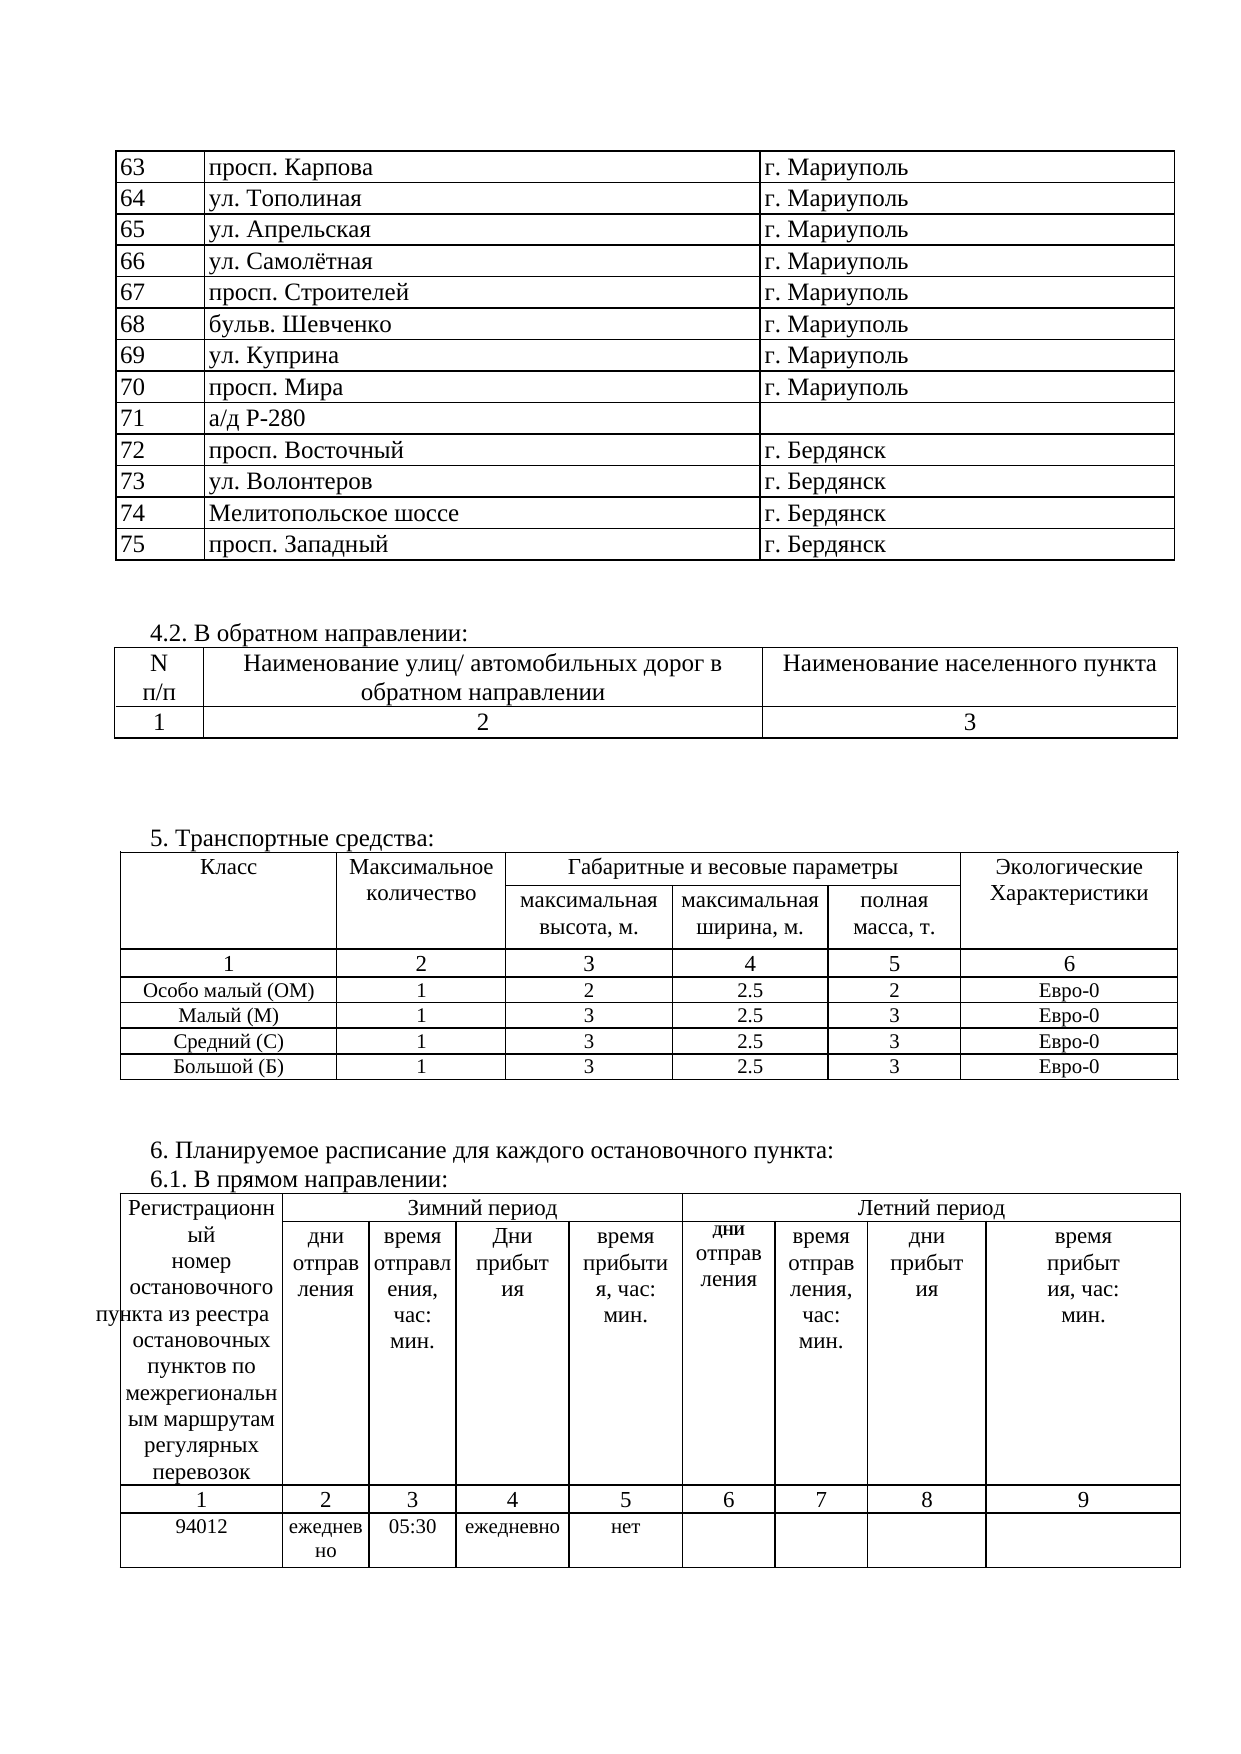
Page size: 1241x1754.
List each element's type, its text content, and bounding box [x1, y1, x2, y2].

table_cell 1 [121, 1486, 282, 1512]
table_cell бульв. Шевченко [205, 309, 759, 339]
table_header Наименование населенного пункта [763, 648, 1177, 706]
table_cell 71 [117, 403, 204, 433]
table_cell просп. Карпова [205, 152, 759, 181]
table_cell 69 [117, 340, 204, 370]
table_cell 3 [506, 1003, 672, 1027]
table_cell г. Бердянск [761, 498, 1174, 527]
table_cell ул. Самолётная [205, 246, 759, 276]
table_cell 1 [121, 950, 336, 976]
table_cell 72 [117, 435, 204, 464]
table_cell 2 [829, 978, 960, 1002]
table_cell 2.5 [673, 1003, 827, 1027]
table_header Максимальное количество [337, 853, 505, 948]
table_cell 2 [337, 950, 505, 976]
table_cell 65 [117, 215, 204, 244]
table_cell ул. Куприна [205, 340, 759, 370]
table_cell 6 [683, 1486, 774, 1512]
table_cell 75 [117, 529, 204, 559]
table_cell максимальная высота, м. [506, 886, 672, 948]
table_cell г. Мариуполь [761, 215, 1174, 244]
table_cell ул. Апрельская [205, 215, 759, 244]
table_cell г. Мариуполь [761, 152, 1174, 181]
table_cell 5 [829, 950, 960, 976]
table_cell 9 [987, 1486, 1180, 1512]
table_cell 73 [117, 466, 204, 496]
table_cell Евро-0 [961, 1003, 1177, 1027]
table_cell Особо малый (ОМ) [121, 978, 336, 1002]
table_cell 3 [370, 1486, 455, 1512]
table_cell [868, 1514, 985, 1566]
table_cell время отправ ления, час: мин. [776, 1222, 867, 1484]
table_cell 2 [204, 707, 762, 737]
table_cell дни прибыт ия [868, 1222, 985, 1484]
table_cell нет [570, 1514, 682, 1566]
table_cell Евро-0 [961, 1055, 1177, 1078]
table_cell 2.5 [673, 1055, 827, 1078]
table_cell 94012 [121, 1514, 282, 1566]
table_cell 70 [117, 372, 204, 402]
table_cell ежедневно [283, 1514, 368, 1566]
table_cell 6 [961, 950, 1177, 976]
table_cell просп. Мира [205, 372, 759, 402]
table_cell 1 [337, 1003, 505, 1027]
table_cell 67 [117, 277, 204, 307]
text 5. Транспортные средства: [150, 823, 1090, 851]
table_cell Дни прибыт ия [457, 1222, 568, 1484]
table_cell 8 [868, 1486, 985, 1512]
table_cell 3 [506, 1055, 672, 1078]
table_cell 1 [115, 707, 203, 737]
table_cell 2 [283, 1486, 368, 1512]
table_cell Евро-0 [961, 978, 1177, 1002]
table_cell максимальная ширина, м. [673, 886, 827, 948]
table_cell [987, 1514, 1180, 1566]
table_cell 3 [829, 1029, 960, 1053]
table_cell г. Мариуполь [761, 340, 1174, 370]
table_cell [683, 1514, 774, 1566]
table_cell просп. Восточный [205, 435, 759, 464]
table_cell 63 [117, 152, 204, 181]
table_cell 2.5 [673, 1029, 827, 1053]
table_cell Средний (С) [121, 1029, 336, 1053]
table_cell 1 [337, 1029, 505, 1053]
table_cell а/д Р-280 [205, 403, 759, 433]
table_cell 2 [506, 978, 672, 1002]
table_cell Большой (Б) [121, 1055, 336, 1078]
table_cell ул. Волонтеров [205, 466, 759, 496]
table_cell г. Мариуполь [761, 372, 1174, 402]
text 6. Планируемое расписание для каждого остановочного пункта: [150, 1135, 1090, 1164]
table_cell просп. Западный [205, 529, 759, 559]
table_cell г. Мариуполь [761, 309, 1174, 339]
table_cell 05:30 [370, 1514, 455, 1566]
table_cell 68 [117, 309, 204, 339]
table_cell 74 [117, 498, 204, 527]
table_cell 3 [763, 706, 1177, 737]
table_cell 1 [337, 1055, 505, 1078]
text 4.2. В обратном направлении: [150, 618, 1090, 647]
table_header Габаритные и весовые параметры [506, 853, 960, 885]
table_cell г. Мариуполь [761, 183, 1174, 213]
table_cell 4 [673, 950, 827, 976]
table_header Экологические Характеристики [961, 853, 1177, 948]
table_cell 64 [117, 183, 204, 213]
table_cell просп. Строителей [205, 277, 759, 307]
table_cell полная масса, т. [829, 886, 960, 948]
table_cell 4 [457, 1486, 568, 1512]
table_cell дни отправ ления [283, 1222, 368, 1484]
table_header N п/п [115, 648, 203, 706]
table_cell Малый (М) [121, 1003, 336, 1027]
table_cell 3 [829, 1055, 960, 1078]
table_cell ул. Тополиная [205, 183, 759, 213]
table_cell Мелитопольское шоссе [205, 498, 759, 527]
table_cell 3 [829, 1003, 960, 1027]
table_cell [776, 1514, 867, 1566]
table_cell 66 [117, 246, 204, 276]
table_cell 3 [506, 950, 672, 976]
table_cell 2.5 [673, 978, 827, 1002]
table_cell время прибыт ия, час: мин. [987, 1222, 1180, 1484]
table_cell ДНИ отправ ления [683, 1222, 774, 1484]
table_header Наименование улиц/ автомобильных дорог в обратном направлении [204, 648, 762, 706]
table_cell 7 [776, 1486, 867, 1512]
table_header Класс [121, 853, 336, 948]
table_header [121, 1194, 282, 1484]
table_cell ежедневно [457, 1514, 568, 1566]
table_cell время отправл ения, час: мин. [370, 1222, 455, 1484]
text 6.1. В прямом направлении: [150, 1164, 1090, 1193]
table_cell г. Бердянск [761, 466, 1174, 496]
table_header Летний период [683, 1194, 1180, 1221]
table_header Зимний период [283, 1194, 682, 1221]
table_cell 5 [570, 1486, 682, 1512]
table_cell г. Бердянск [761, 529, 1174, 559]
table_cell время прибыти я, час: мин. [570, 1222, 682, 1484]
table_cell г. Мариуполь [761, 277, 1174, 307]
table_cell 1 [337, 978, 505, 1002]
table_cell г. Мариуполь [761, 246, 1174, 276]
table_cell [761, 403, 1174, 433]
table_cell 3 [506, 1029, 672, 1053]
table_cell г. Бердянск [761, 435, 1174, 464]
table_cell Евро-0 [961, 1029, 1177, 1053]
